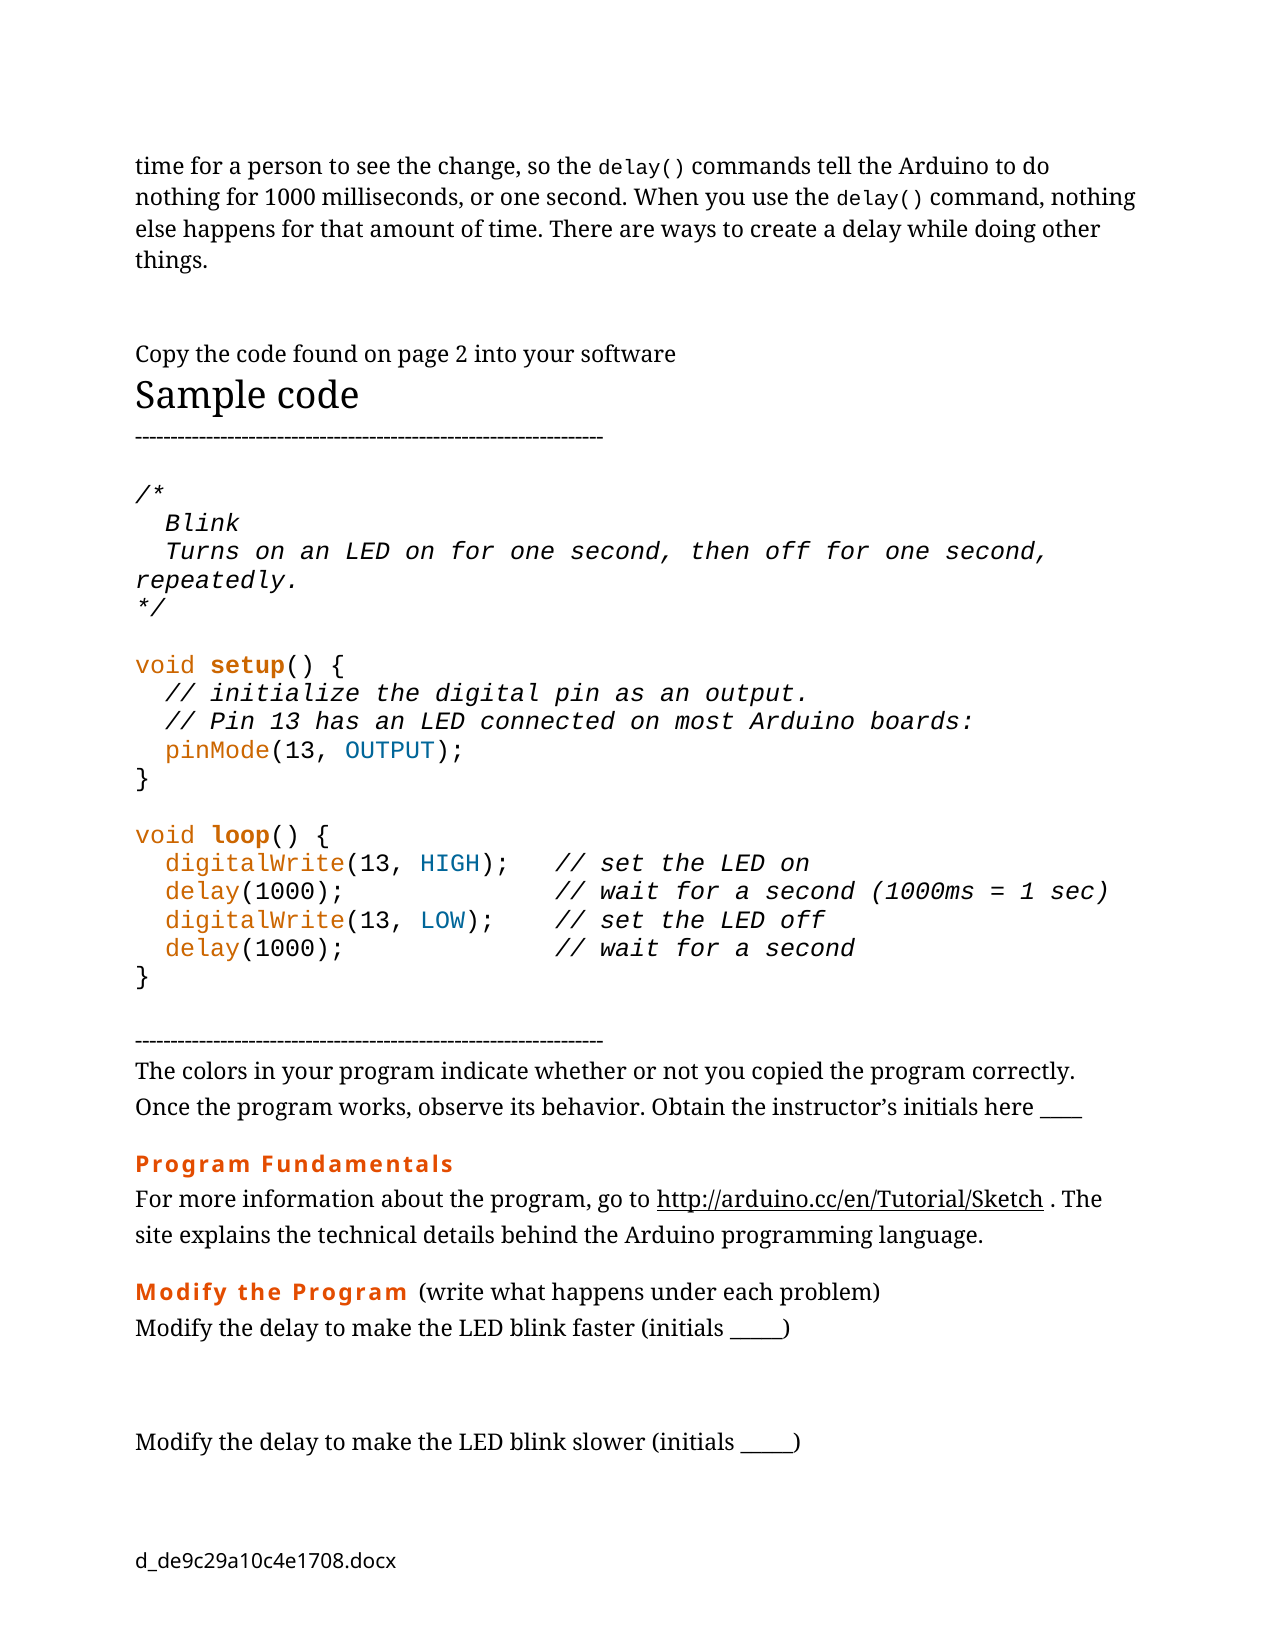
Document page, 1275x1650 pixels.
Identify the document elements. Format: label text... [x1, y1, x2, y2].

text */ void setup() { // initialize the digital pin as an output. // Pin 13 has an LED connected on most Arduino boards: pinMode(13, OUTPUT); } void loop() { digitalWrite(13, HIGH); // set the LED on delay(1000); // wait for a second (1000ms = 1 sec) digitalWrite(13, LOW); // set the LED off delay(1000); // wait for a second } [135, 596, 1140, 992]
text ------------------------------------------------------------------ [135, 1023, 1140, 1055]
text Copy the code found on page 2 into your software [135, 337, 1140, 369]
text The colors in your program indicate whether or not you copied the program correctly. Once the program works, observe its behavior. Obtain the instructor’s initials here ____ [135, 1055, 1140, 1122]
text Sample code [135, 369, 1140, 420]
text /* Blink Turns on an LED on for one second, then off for one second, repeatedly. [135, 482, 1140, 596]
text Modify the Program (write what happens under each problem) Modify the delay to make the LED blink faster (initials _____) [135, 1276, 1140, 1343]
text Modify the delay to make the LED blink slower (initials _____) [135, 1426, 1140, 1457]
text ------------------------------------------------------------------ [135, 420, 1140, 451]
text Program Fundamentals For more information about the program, go to http://arduino.cc/en/Tutorial/Sketch . The site explains the technical details behind the Arduino programming language. [135, 1147, 1140, 1251]
